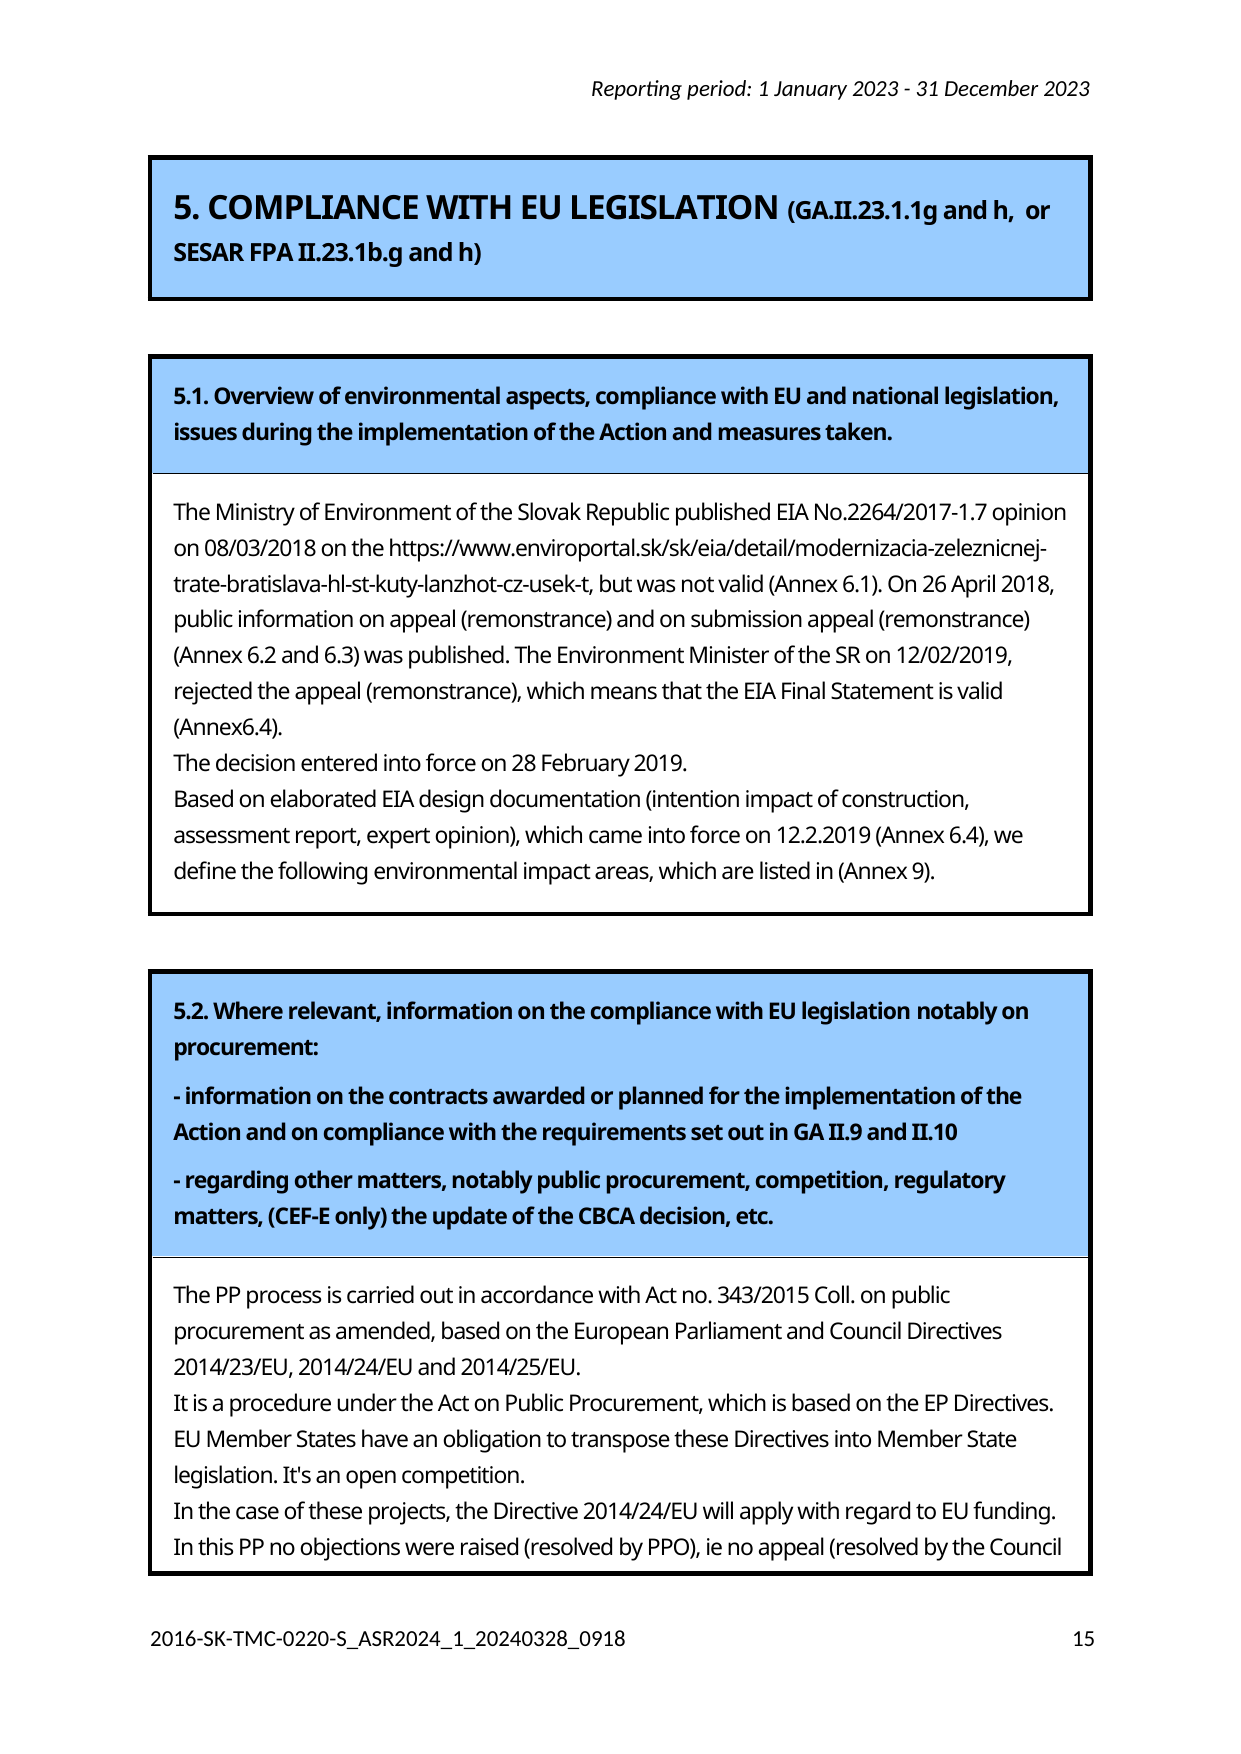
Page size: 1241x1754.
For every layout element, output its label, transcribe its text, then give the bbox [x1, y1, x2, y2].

table_cell The Ministry of Environment of the Slovak Republic published EIA No.2264/2017-1.7 opinion on 08/03/2018 on the https://www.enviroportal.sk/sk/eia/detail/modernizacia-zeleznicnej-trate-bratislava-hl-st-kuty-lanzhot-cz-usek-t, but was not valid (Annex 6.1). On 26 April 2018, public information on appeal (remonstrance) and on submission appeal (remonstrance) (Annex 6.2 and 6.3) was published. The Environment Minister of the SR on 12/02/2019, rejected the appeal (remonstrance), which means that the EIA Final Statement is valid (Annex6.4). The decision entered into force on 28 February 2019. Based on elaborated EIA design documentation (intention impact of construction, assessment report, expert opinion), which came into force on 12.2.2019 (Annex 6.4), we define the following environmental impact areas, which are listed in (Annex 9). [152, 474, 1088, 911]
table_header 5. COMPLIANCE WITH EU LEGISLATION (GA.II.23.1.1g and h, or SESAR FPA II.23.1b.g and h) [152, 160, 1088, 297]
table_header 5.2. Where relevant, information on the compliance with EU legislation notably on procurement: - information on the contracts awarded or planned for the implementation of the Action and on compliance with the requirements set out in GA II.9 and II.10 - regarding other matters, notably public procurement, competition, regulatory matters, (CEF-E only) the update of the CBCA decision, etc. [152, 974, 1088, 1256]
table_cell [152, 1258, 1088, 1571]
table_header 5.1. Overview of environmental aspects, compliance with EU and national legislation, issues during the implementation of the Action and measures taken. [152, 359, 1088, 473]
